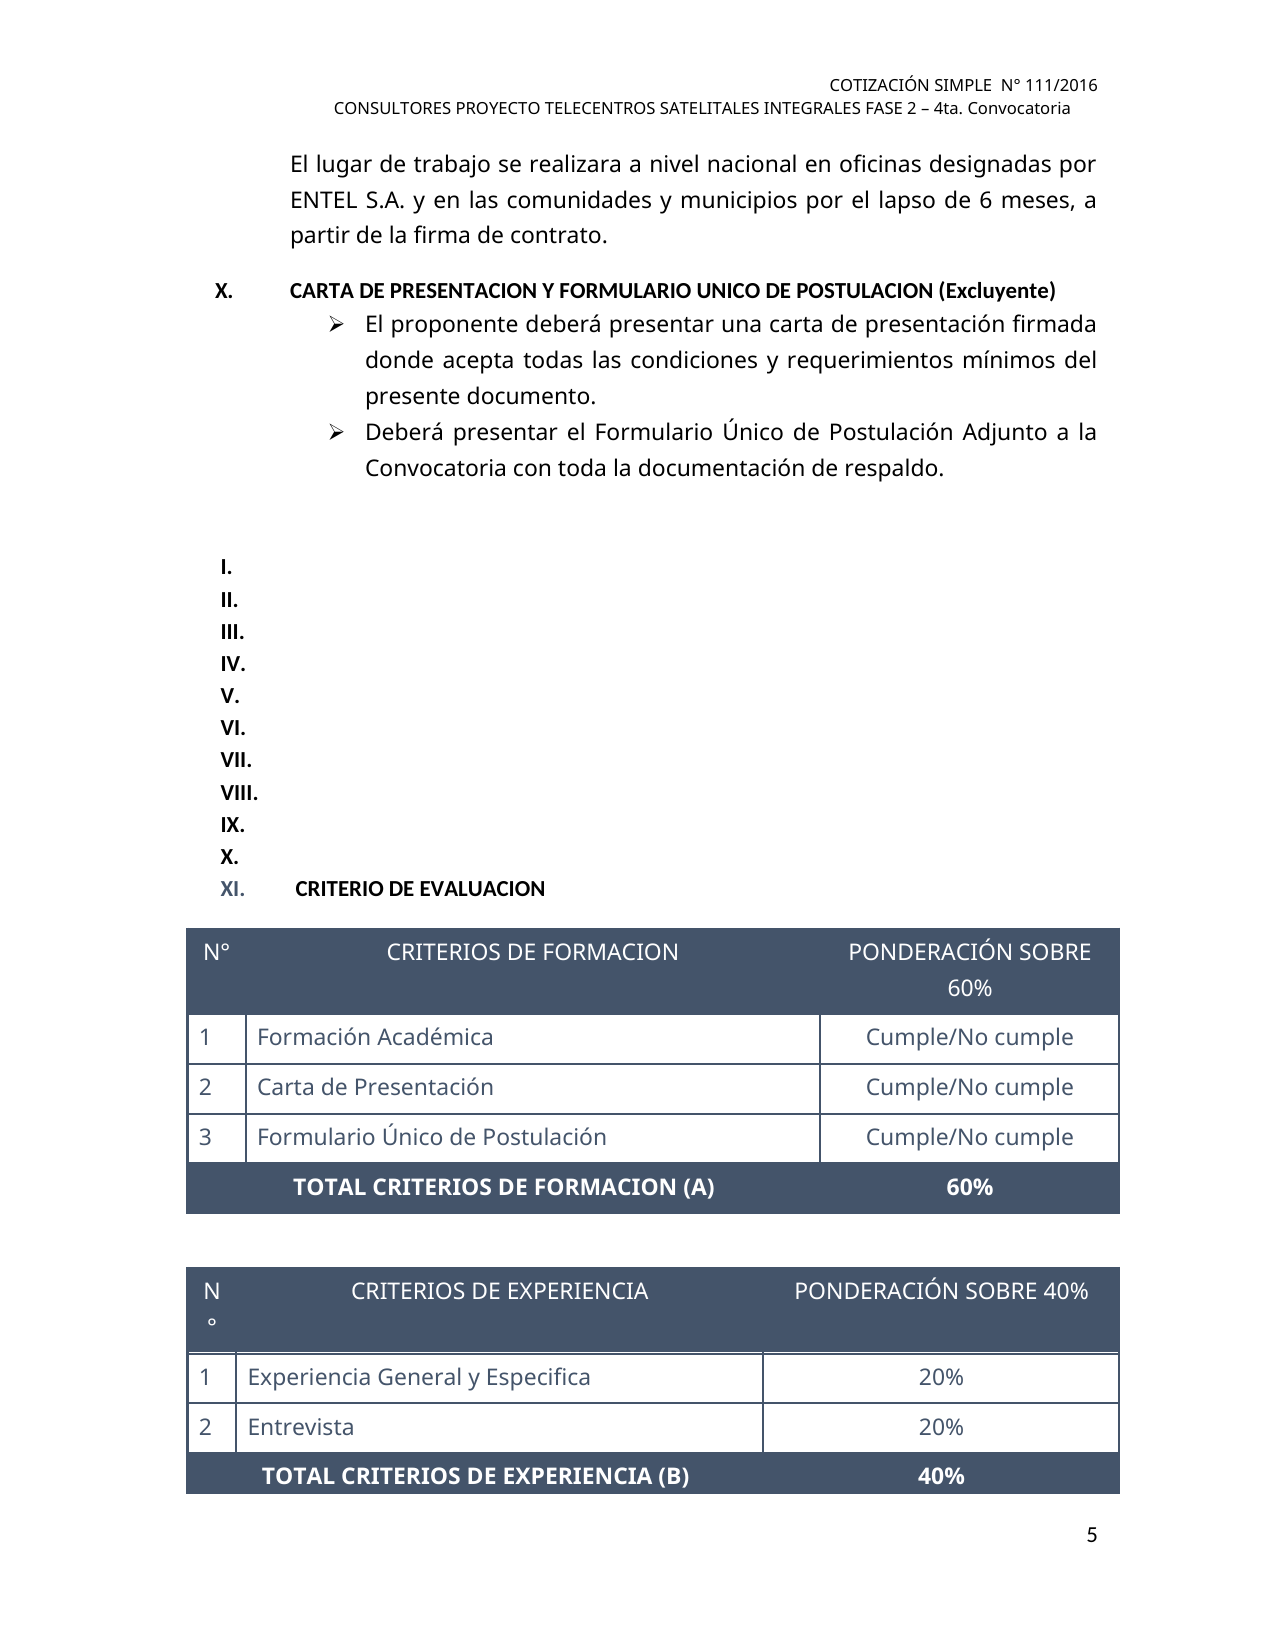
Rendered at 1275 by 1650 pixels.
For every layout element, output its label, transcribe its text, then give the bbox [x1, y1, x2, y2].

table_header CRITERIOS DE FORMACION [247, 930, 819, 1013]
list El proponente deberá presentar una carta de presentación firmada donde acepta todas las condiciones y requerimientos mínimos del presente documento. [327, 308, 1098, 412]
text El lugar de trabajo se realizara a nivel nacional en oficinas designadas por ENTEL S.A. y en las comunidades y municipios por el lapso de 6 meses, a partir de la firma de contrato. [290, 148, 1098, 251]
table_cell Formulario Único de Postulación [247, 1115, 819, 1162]
table_cell 3 [189, 1115, 245, 1162]
table_header N° [189, 930, 245, 1013]
table_cell 20% [764, 1355, 1118, 1402]
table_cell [189, 1454, 762, 1491]
table_cell 1 [189, 1355, 235, 1402]
table_header PONDERACIÓN SOBRE 60% [821, 930, 1118, 1013]
list Deberá presentar el Formulario Único de Postulación Adjunto a la Convocatoria con toda la documentación de respaldo. [327, 416, 1098, 483]
table_cell Carta de Presentación [247, 1065, 819, 1112]
table_cell 2 [189, 1065, 245, 1112]
list CARTA DE PRESENTACION Y FORMULARIO UNICO DE POSTULACION (Excluyente) [215, 276, 1098, 304]
table_header N° [189, 1269, 235, 1352]
table_cell Cumple/No cumple [821, 1065, 1118, 1112]
table_cell 40% [764, 1454, 1118, 1491]
table_header CRITERIOS DE EXPERIENCIA [237, 1269, 762, 1352]
table_cell 1 [189, 1015, 245, 1063]
table_cell 20% [764, 1404, 1118, 1452]
table_cell 60% [821, 1164, 1118, 1212]
table_cell Cumple/No cumple [821, 1015, 1118, 1063]
table_cell Cumple/No cumple [821, 1115, 1118, 1162]
table_cell 2 [189, 1404, 235, 1452]
list CRITERIO DE EVALUACION [220, 874, 1098, 902]
table_cell Experiencia General y Especifica [237, 1355, 762, 1402]
table_cell Formación Académica [247, 1015, 819, 1063]
table_header PONDERACIÓN SOBRE 40% [764, 1269, 1118, 1352]
table_cell TOTAL CRITERIOS DE FORMACION (A) [189, 1164, 819, 1212]
table_cell Entrevista [237, 1404, 762, 1452]
